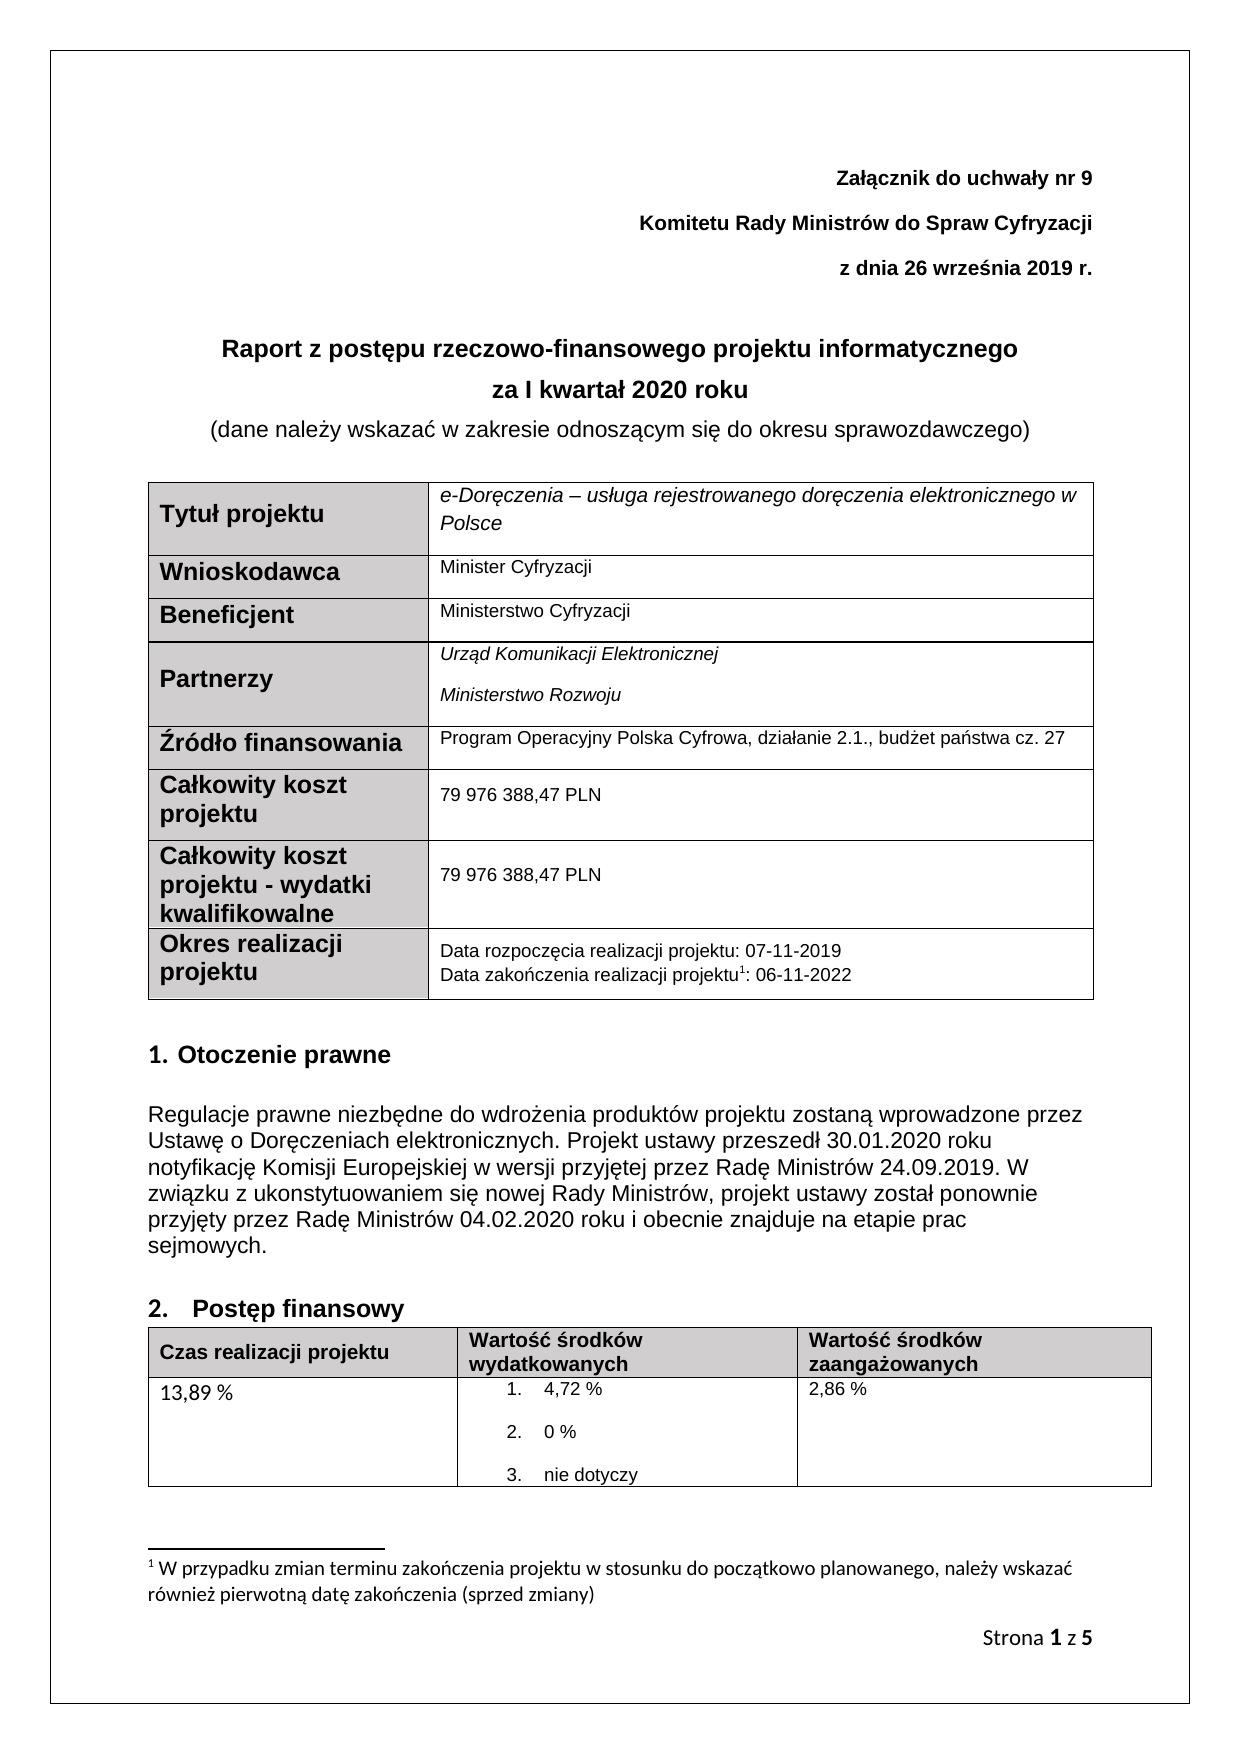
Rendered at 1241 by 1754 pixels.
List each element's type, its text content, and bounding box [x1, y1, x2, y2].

table_cell Urząd Komunikacji Elektronicznej Ministerstwo Rozwoju [429, 643, 1093, 726]
text Regulacje prawne niezbędne do wdrożenia produktów projektu zostaną wprowadzone przez Ustawę o Doręczeniach elektronicznych. Projekt ustawy przeszedł 30.01.2020 roku notyfikację Komisji Europejskiej w wersji przyjętej przez Radę Ministrów 24.09.2019. W związku z ukonstytuowaniem się nowej Rady Ministrów, projekt ustawy został ponownie przyjęty przez Radę Ministrów 04.02.2020 roku i obecnie znajduje na etapie prac sejmowych. [148, 1101, 1093, 1259]
table_header Tytuł projektu [149, 483, 428, 555]
text Komitetu Rady Ministrów do Spraw Cyfryzacji [148, 211, 1093, 235]
subtitle Postęp finansowy [148, 1291, 1093, 1324]
table_cell 4,72 % 0 % nie dotyczy [458, 1378, 797, 1486]
text (dane należy wskazać w zakresie odnoszącym się do okresu sprawozdawczego) [148, 416, 1093, 443]
table_cell Beneficjent [149, 599, 428, 641]
table_cell 79 976 388,47 PLN [429, 770, 1093, 840]
table_cell 2,86 % [798, 1378, 1151, 1486]
table_cell Ministerstwo Cyfryzacji [429, 599, 1093, 641]
subtitle za I kwartał 2020 roku [148, 375, 1093, 404]
table_cell Program Operacyjny Polska Cyfrowa, działanie 2.1., budżet państwa cz. 27 [429, 727, 1093, 769]
text Załącznik do uchwały nr 9 [148, 166, 1093, 190]
subtitle Otoczenie prawne [148, 1037, 1063, 1070]
table_cell 13,89 % [149, 1378, 457, 1486]
table_cell Data rozpoczęcia realizacji projektu: 07-11-2019 Data zakończenia realizacji projektu: 06-11-2022 [429, 929, 1093, 998]
table_header Wartość środków wydatkowanych [458, 1328, 797, 1377]
table_header e-Doręczenia – usługa rejestrowanego doręczenia elektronicznego w Polsce [429, 483, 1093, 555]
text z dnia 26 września 2019 r. [148, 255, 1093, 279]
subtitle Raport z postępu rzeczowo-finansowego projektu informatycznego [148, 334, 1093, 362]
table_header Czas realizacji projektu [149, 1328, 457, 1377]
table_cell Minister Cyfryzacji [429, 556, 1093, 598]
table_header Wartość środków zaangażowanych [798, 1328, 1151, 1377]
table_cell Wnioskodawca [149, 556, 428, 598]
table_cell Całkowity koszt projektu [149, 770, 428, 840]
table_cell Okres realizacji projektu [149, 929, 428, 998]
table_cell 79 976 388,47 PLN [429, 841, 1093, 927]
table_cell Partnerzy [149, 643, 428, 726]
table_cell Całkowity koszt projektu - wydatki kwalifikowalne [149, 841, 428, 927]
table_cell Źródło finansowania [149, 727, 428, 769]
